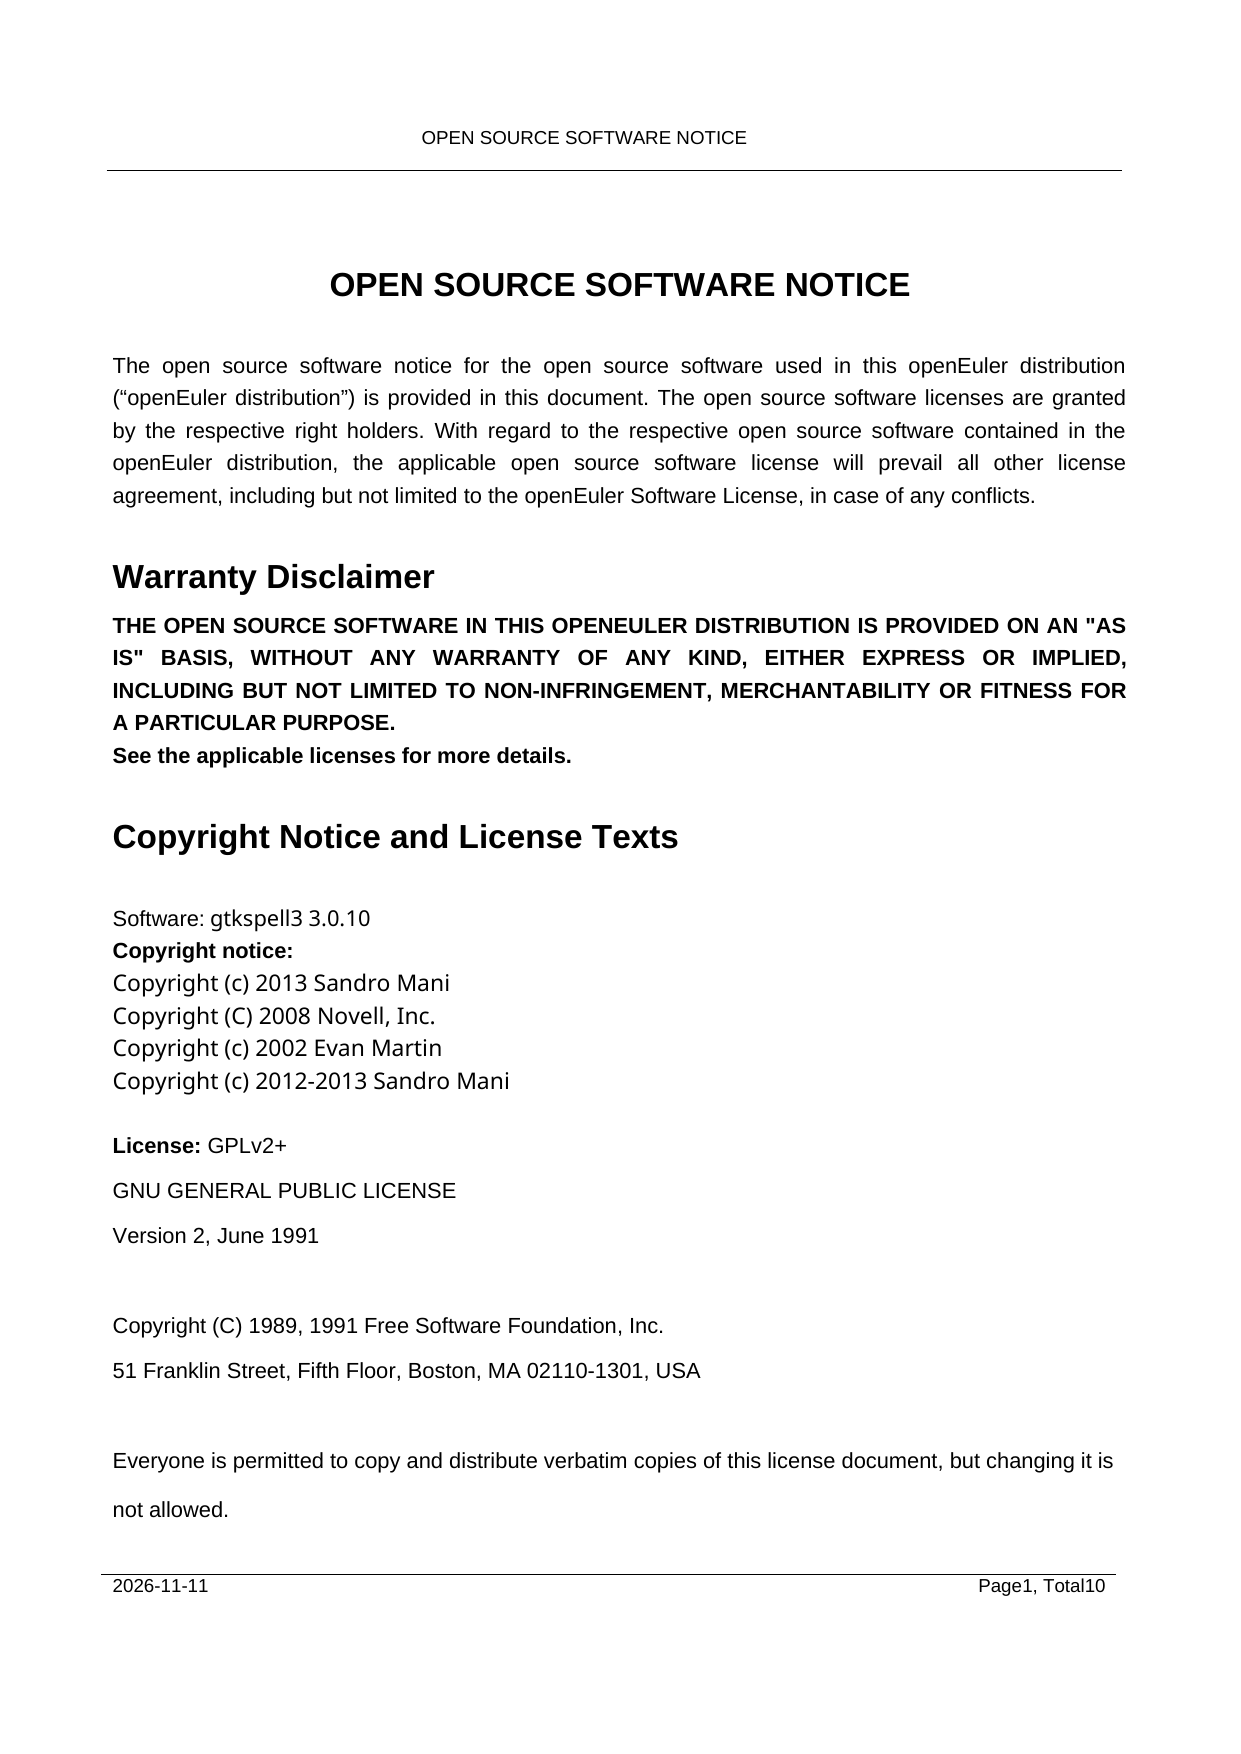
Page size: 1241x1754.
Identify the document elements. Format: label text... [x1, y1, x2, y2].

text Version 2, June 1991 [112, 1219, 1128, 1252]
text Warranty Disclaimer [112, 544, 1128, 609]
text OPEN SOURCE SOFTWARE NOTICE [112, 251, 1128, 316]
text Software: gtkspell3 3.0.10 [112, 901, 1128, 934]
text THE OPEN SOURCE SOFTWARE IN THIS OPENEULER DISTRIBUTION IS PROVIDED ON AN "AS IS" BASIS, WITHOUT ANY WARRANTY OF ANY KIND, EITHER EXPRESS OR IMPLIED, INCLUDING BUT NOT LIMITED TO NON-INFRINGEMENT, MERCHANTABILITY OR FITNESS FOR A PARTICULAR PURPOSE. See the applicable licenses for more details. [112, 609, 1128, 771]
text Copyright (c) 2013 Sandro Mani [112, 966, 1128, 999]
text Copyright (C) 2008 Novell, Inc. [112, 999, 1128, 1031]
text Copyright Notice and License Texts [112, 804, 1128, 869]
text GNU GENERAL PUBLIC LICENSE [112, 1174, 1128, 1207]
text 51 Franklin Street, Fifth Floor, Boston, MA 02110-1301, USA [112, 1354, 1128, 1387]
text Copyright (c) 2002 Evan Martin [112, 1031, 1128, 1064]
text Copyright (c) 2012-2013 Sandro Mani [112, 1064, 1128, 1096]
text Everyone is permitted to copy and distribute verbatim copies of this license document, but changing it is not allowed. [112, 1445, 1128, 1526]
text Copyright notice: [112, 934, 1128, 966]
text The open source software notice for the open source software used in this openEuler distribution (“openEuler distribution”) is provided in this document. The open source software licenses are granted by the respective right holders. With regard to the respective open source software contained in the openEuler distribution, the applicable open source software license will prevail all other license agreement, including but not limited to the openEuler Software License, in case of any conflicts. [112, 349, 1128, 511]
text Copyright (C) 1989, 1991 Free Software Foundation, Inc. [112, 1309, 1128, 1342]
text License: GPLv2+ [112, 1129, 1128, 1161]
